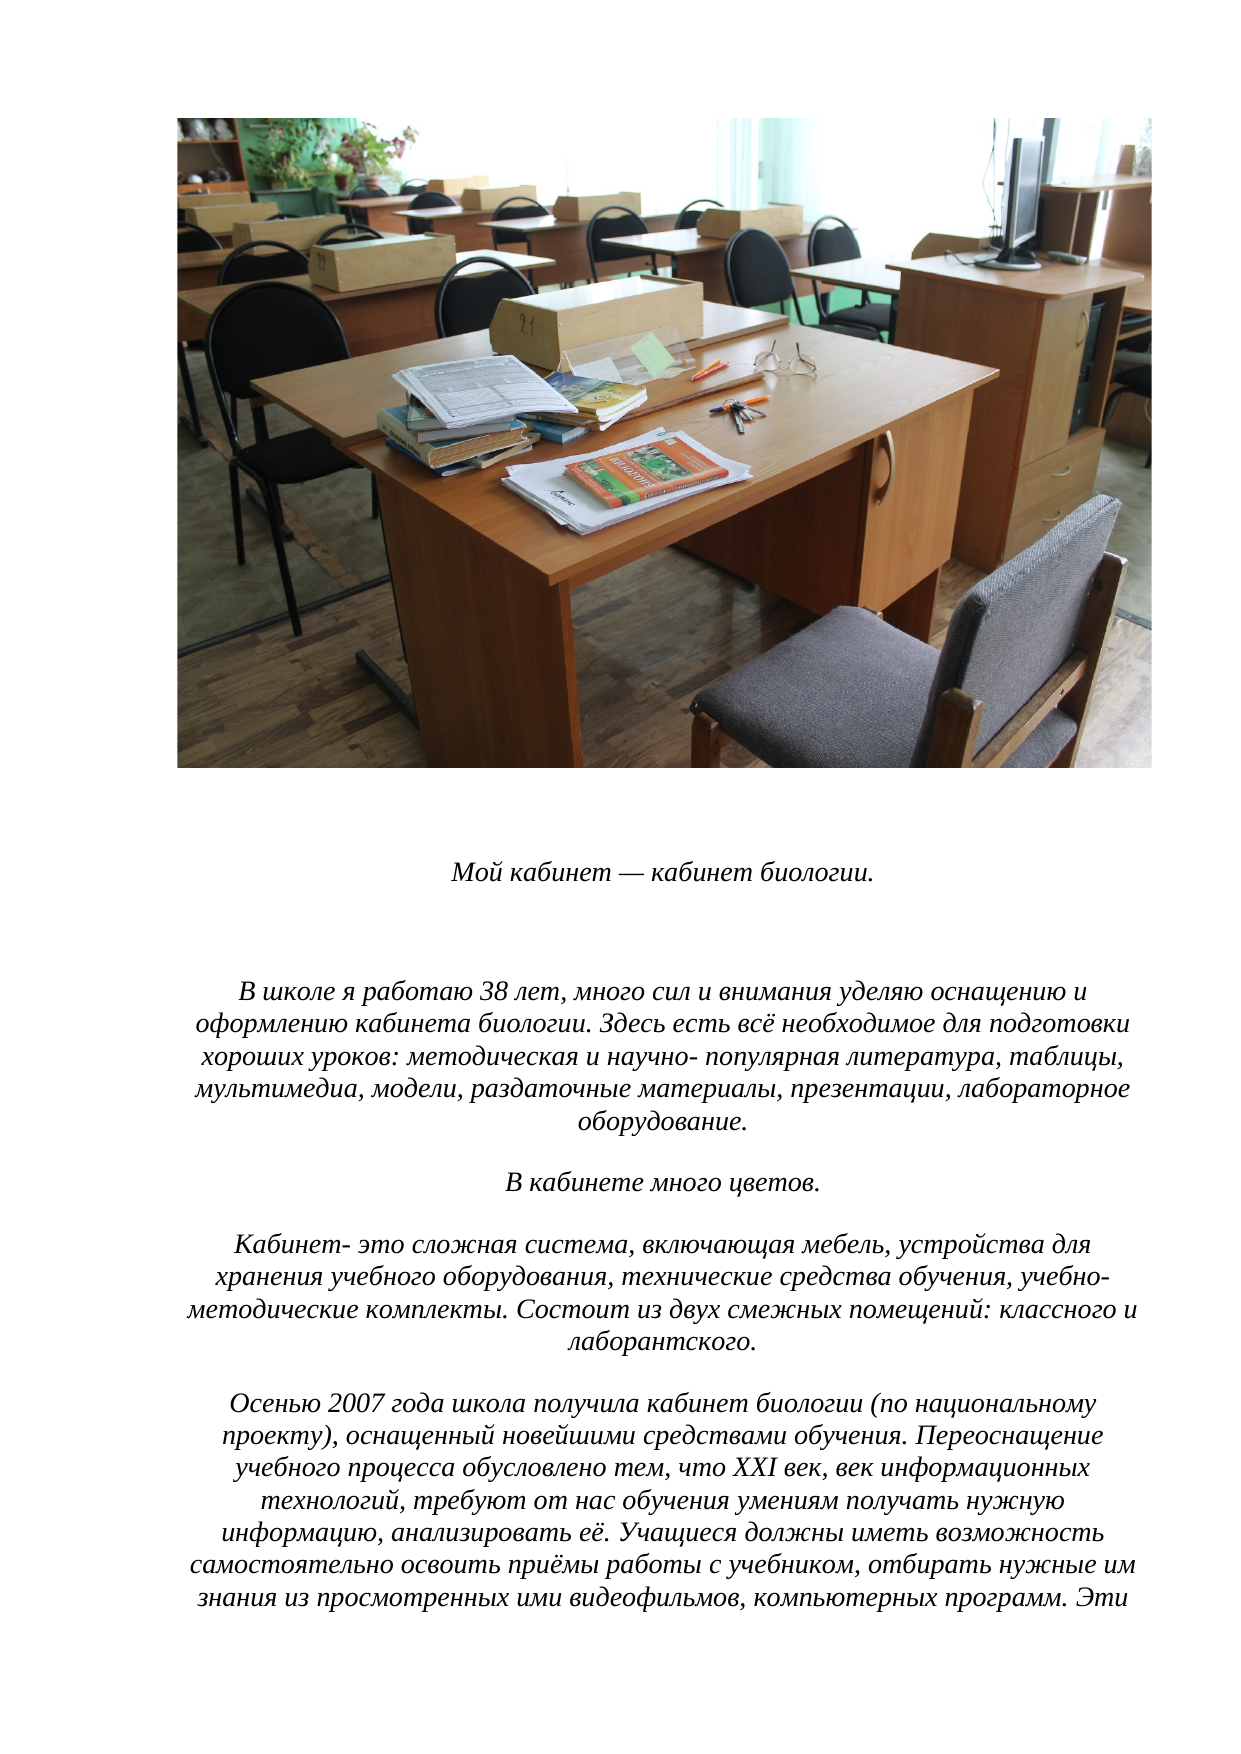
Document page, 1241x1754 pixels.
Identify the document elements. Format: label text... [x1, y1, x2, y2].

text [177, 1386, 1152, 1612]
text В кабинете много цветов. [177, 1165, 1152, 1198]
text В школе я работаю 38 лет, много сил и внимания уделяю оснащению и оформлению кабинета биологии. Здесь есть всё необходимое для подготовки хороших уроков: методическая и научно- популярная литература, таблицы, мультимедиа, модели, раздаточные материалы, презентации, лабораторное оборудование. [177, 974, 1152, 1136]
text Мой кабинет — кабинет биологии. [177, 855, 1152, 887]
text Кабинет- это сложная система, включающая мебель, устройства для хранения учебного оборудования, технические средства обучения, учебно- методические комплекты. Состоит из двух смежных помещений: классного и лаборантского. [177, 1227, 1152, 1356]
picture [177, 118, 1152, 768]
